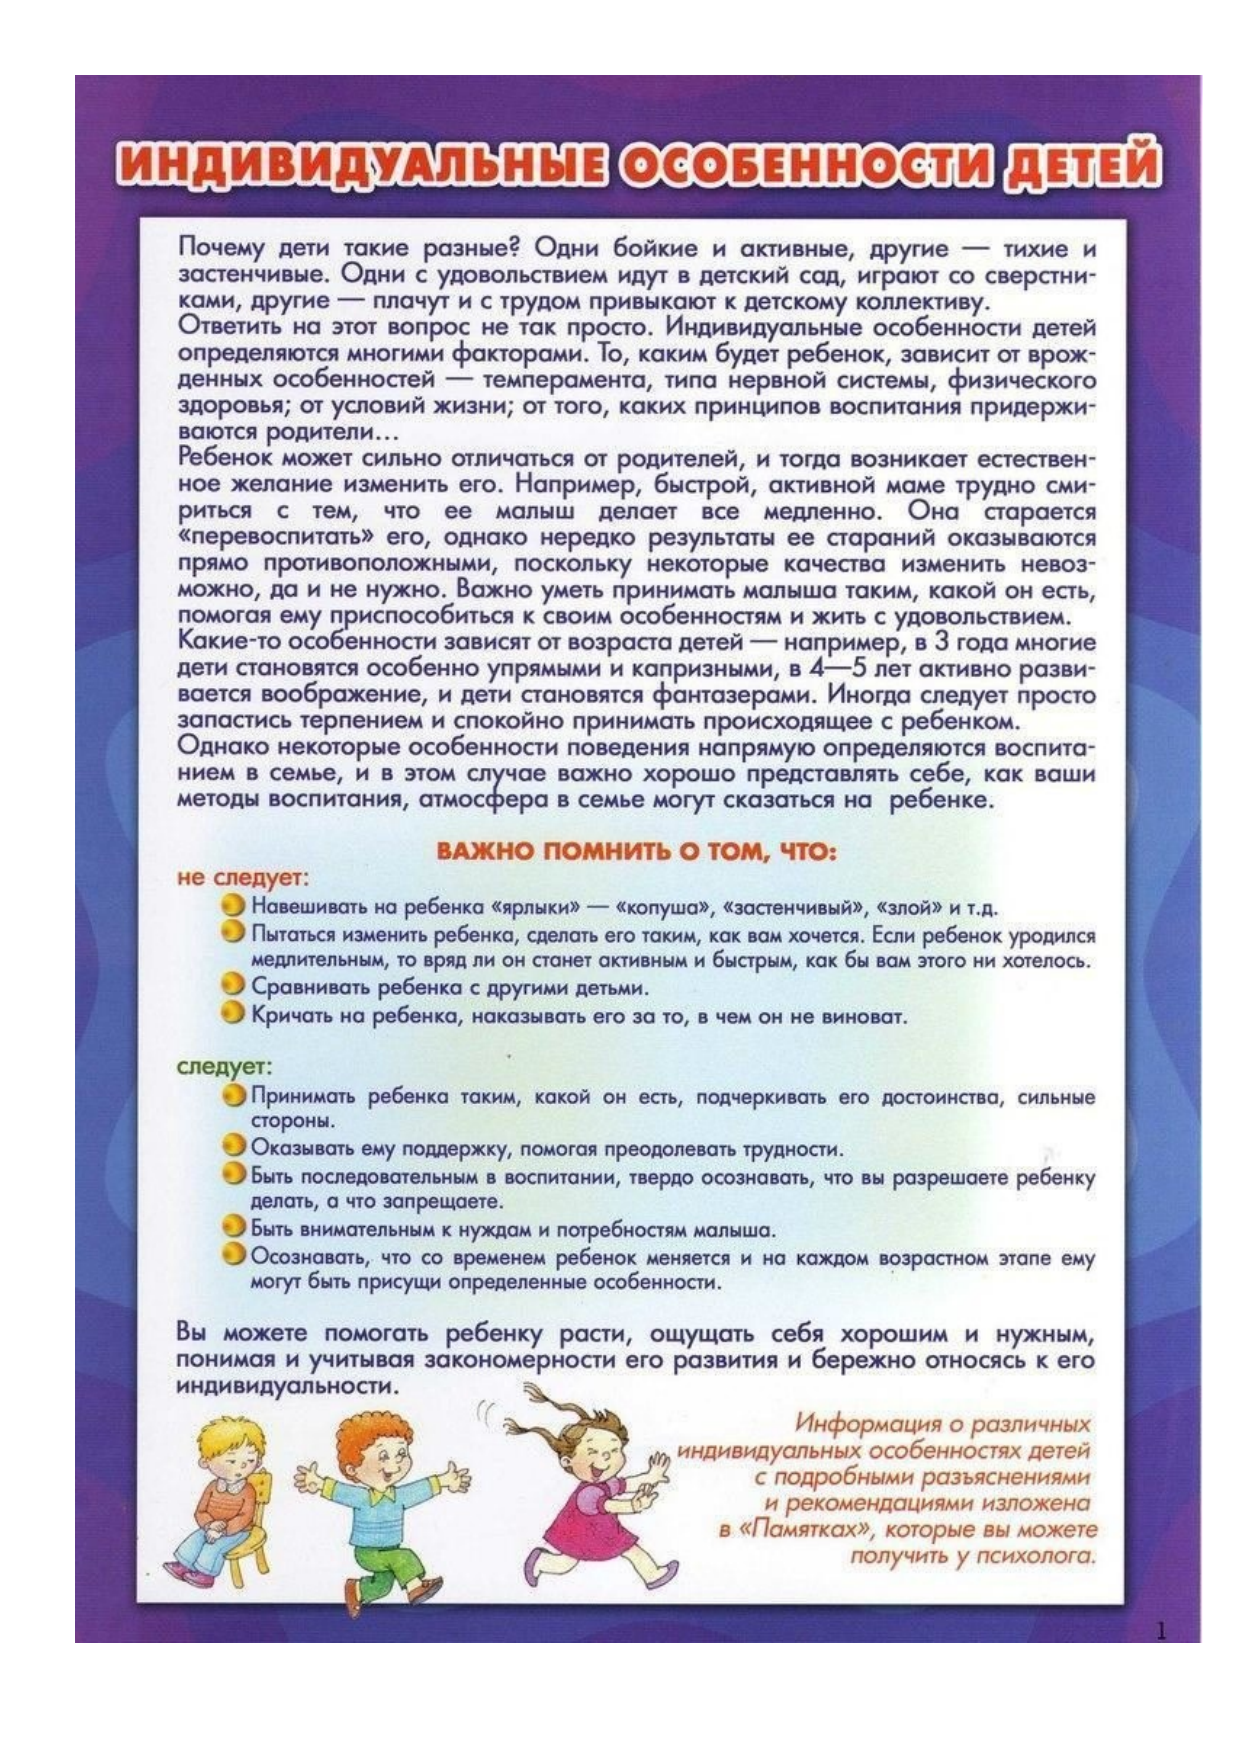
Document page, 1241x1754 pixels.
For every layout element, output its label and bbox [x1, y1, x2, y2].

picture [75, 75, 1203, 1643]
